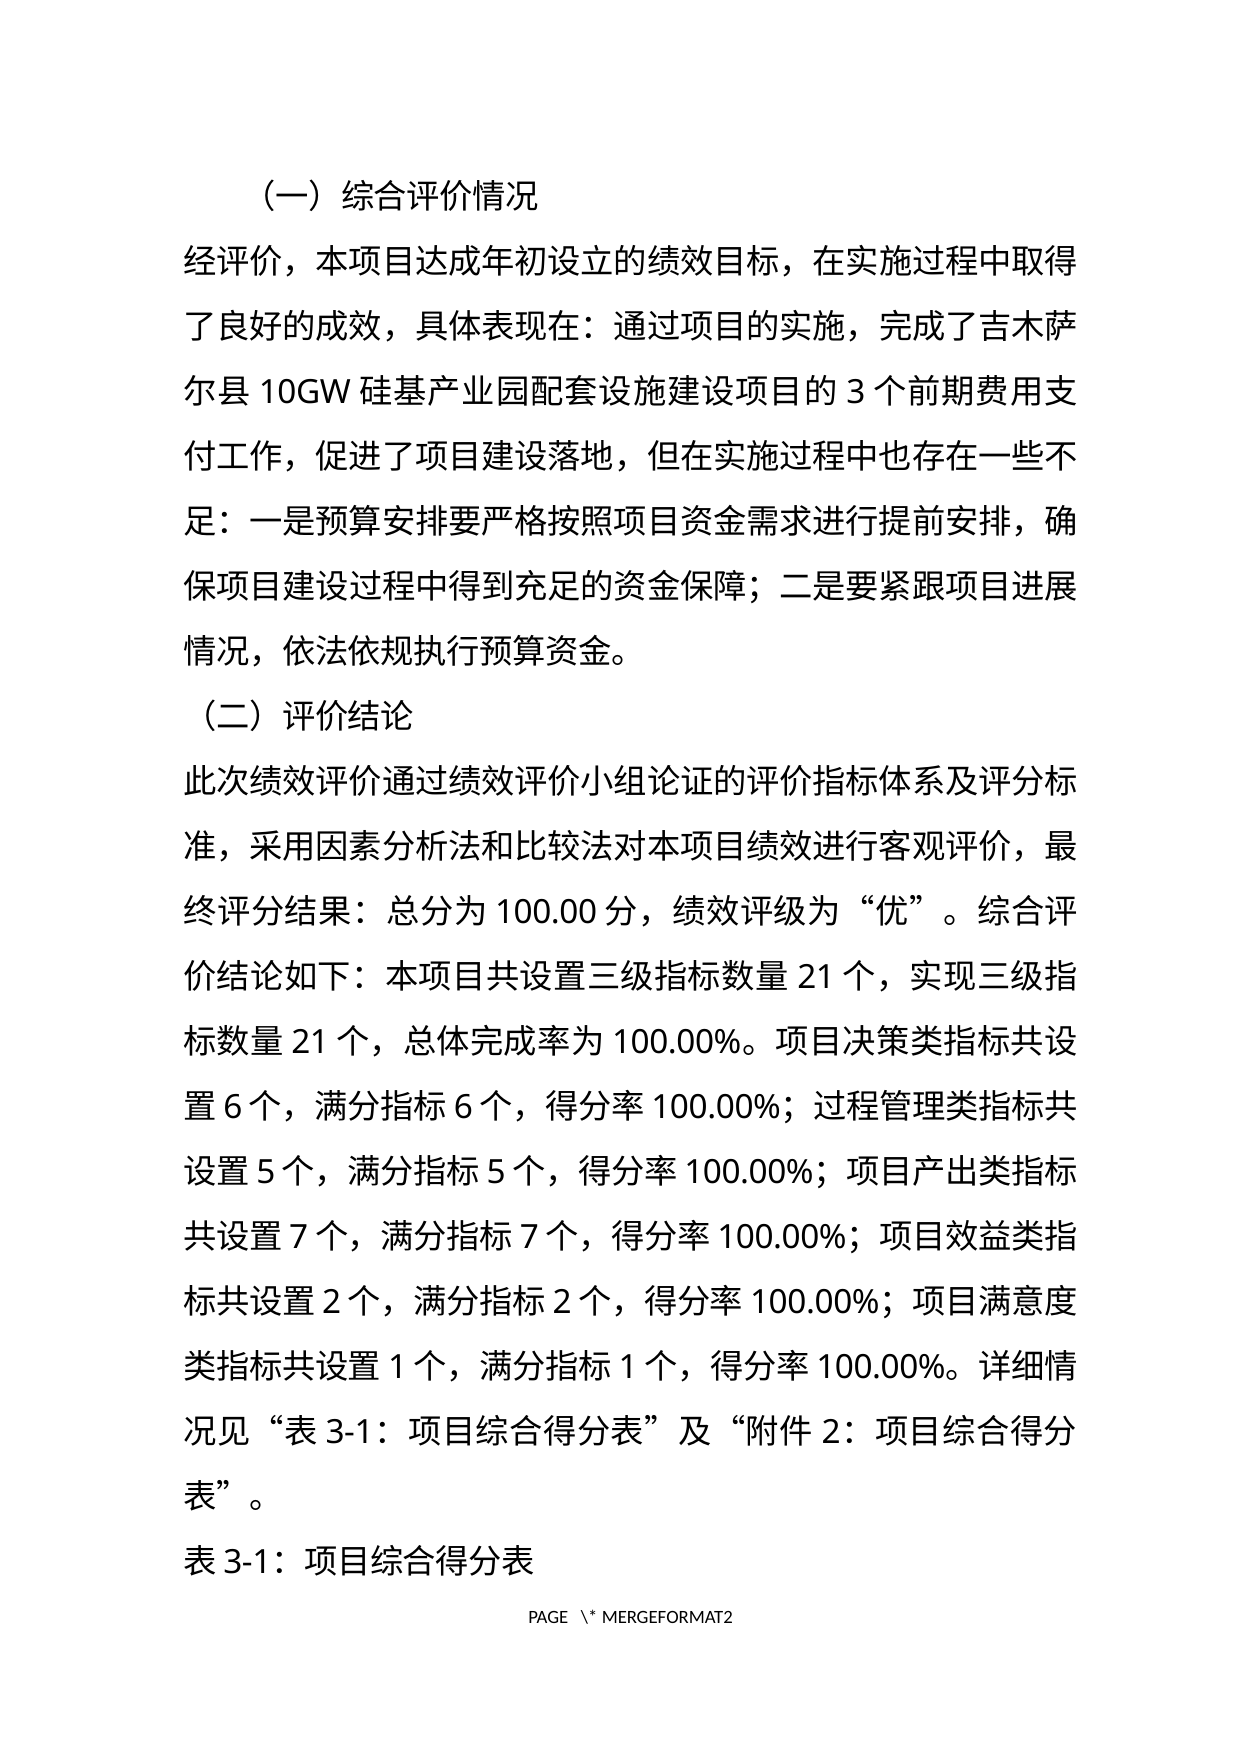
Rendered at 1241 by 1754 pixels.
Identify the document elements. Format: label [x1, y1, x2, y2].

text [183, 162, 1078, 1592]
